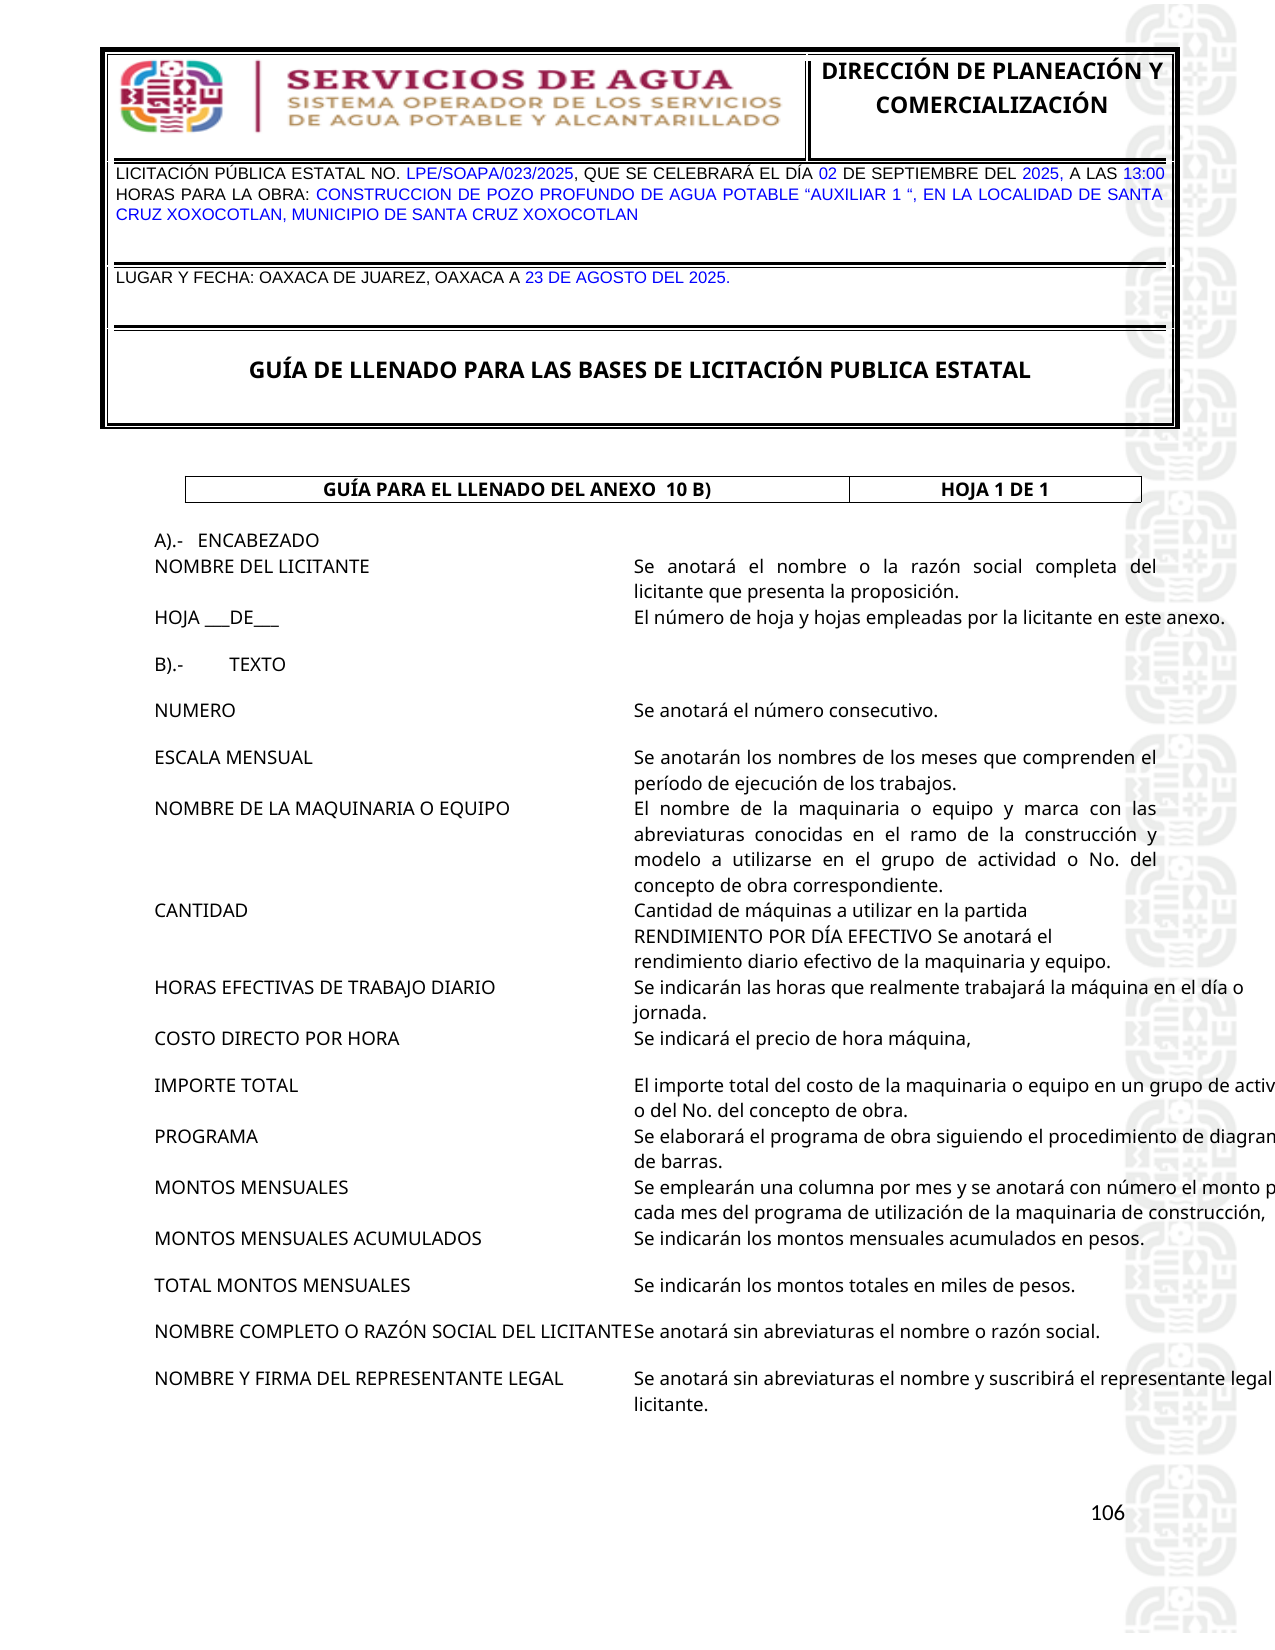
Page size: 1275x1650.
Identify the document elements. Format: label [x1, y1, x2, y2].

picture [1235, 985, 1240, 993]
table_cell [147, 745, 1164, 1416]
picture [1110, 65, 1118, 76]
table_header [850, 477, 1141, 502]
picture [1109, 4, 1240, 1633]
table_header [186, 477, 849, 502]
picture [1109, 52, 1175, 427]
picture [116, 55, 790, 145]
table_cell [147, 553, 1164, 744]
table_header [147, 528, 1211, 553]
